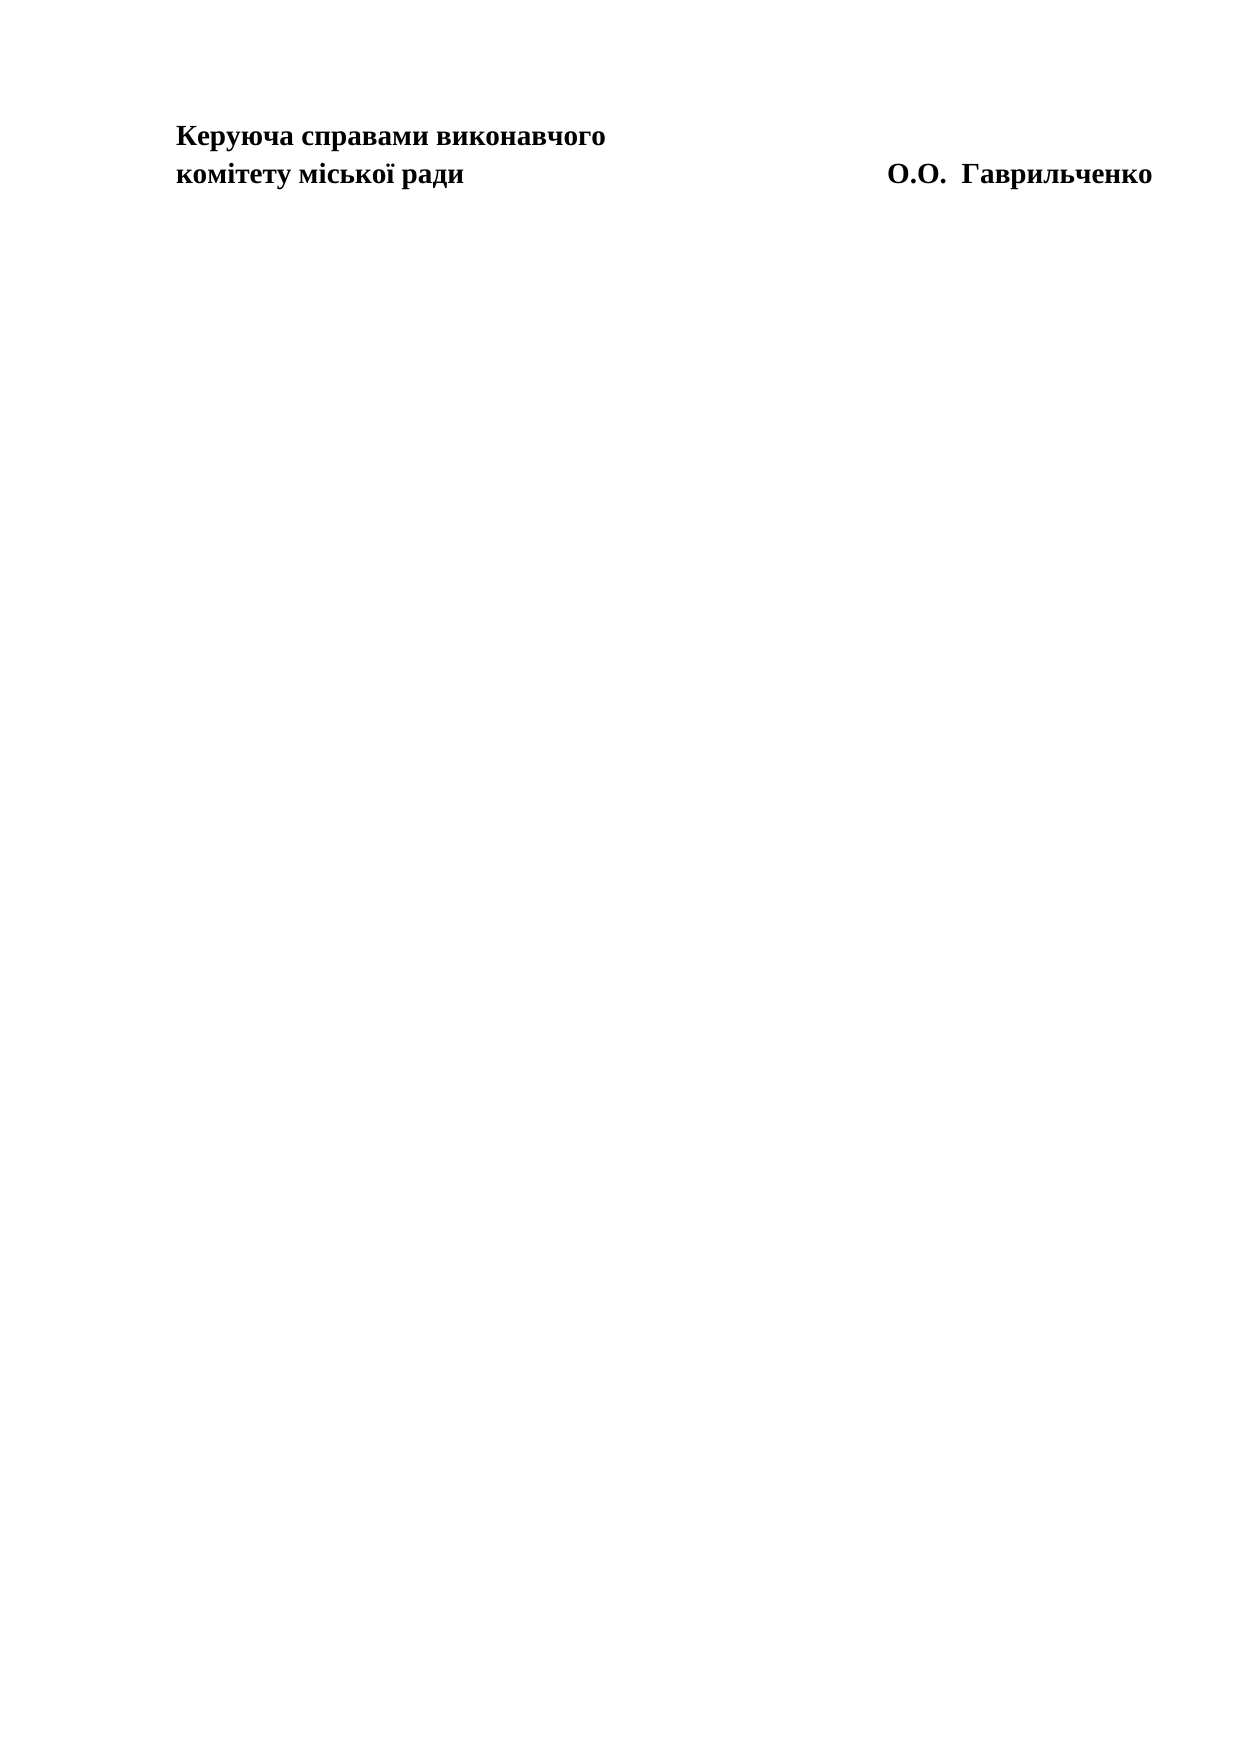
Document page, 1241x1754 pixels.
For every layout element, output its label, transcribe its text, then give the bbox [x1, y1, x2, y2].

text комітету міської ради О.О. Гаврильченко [176, 157, 1181, 190]
text Керуюча справами виконавчого [176, 118, 1181, 152]
